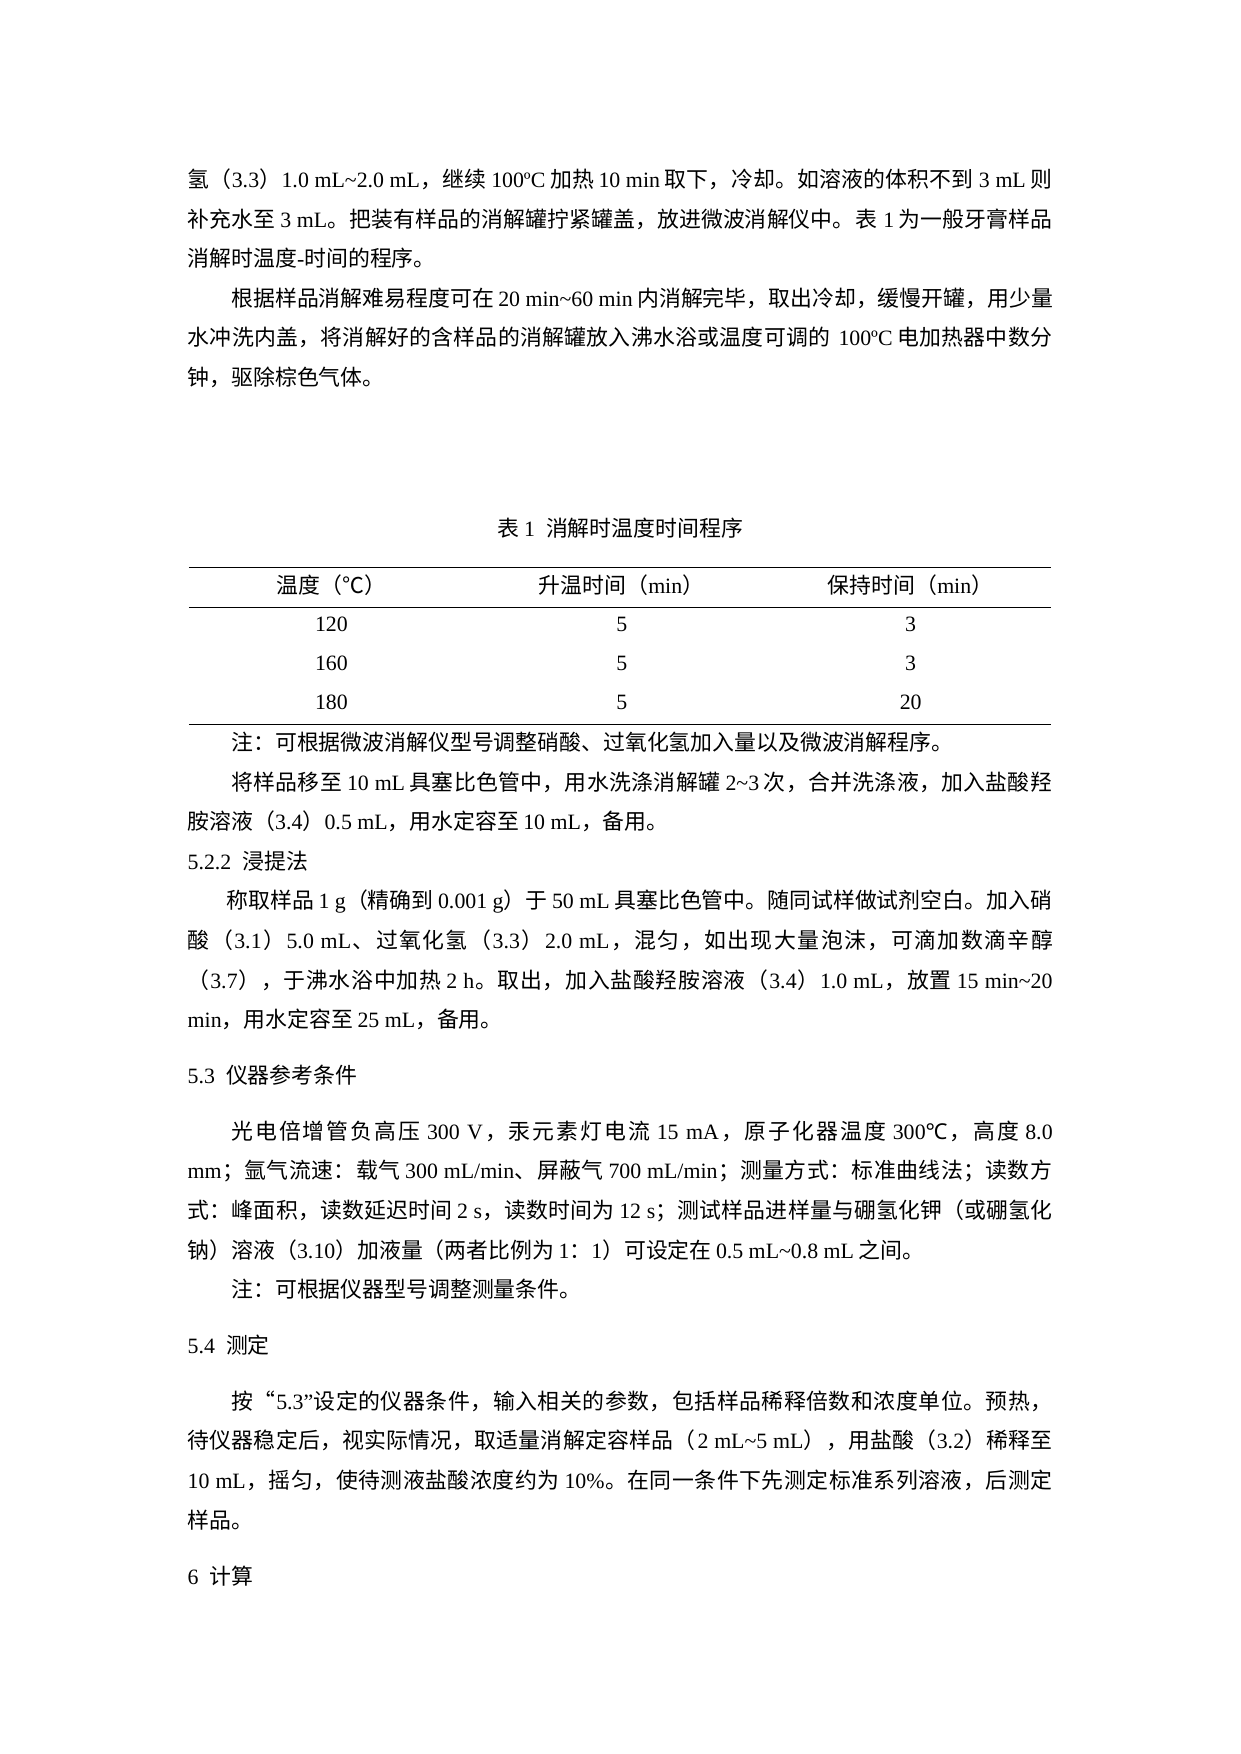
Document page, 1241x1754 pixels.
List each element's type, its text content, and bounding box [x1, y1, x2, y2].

text 表1 消解时温度时间程序 [187, 511, 1053, 543]
table_cell 5 [474, 647, 769, 685]
table_header 保持时间（min） [769, 568, 1051, 607]
table_cell 5 [474, 685, 769, 724]
table_cell 120 [189, 608, 473, 647]
text 光电倍增管负高压300 V，汞元素灯电流15 mA，原子化器温度300℃，高度8.0 mm；氩气流速：载气300 mL/min、屏蔽气700 mL/min；测量方式：标准曲线法；读数方式：峰面积，读数延迟时间2 s，读数时间为12 s；测试样品进样量与硼氢化钾（或硼氢化钠）溶液（3.10）加液量（两者比例为1：1）可设定在0.5 mL~0.8 mL之间。 [187, 1114, 1053, 1264]
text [187, 162, 1053, 273]
text 将样品移至10 mL具塞比色管中，用水洗涤消解罐2~3次，合并洗涤液，加入盐酸羟胺溶液（3.4）0.5 mL，用水定容至10 mL，备用。 [187, 765, 1053, 836]
text 5.2.2 浸提法 [187, 844, 1053, 876]
table_header 升温时间（min） [474, 568, 769, 607]
text 注：可根据微波消解仪型号调整硝酸、过氧化氢加入量以及微波消解程序。 [187, 725, 1053, 757]
text 注：可根据仪器型号调整测量条件。 [187, 1272, 1053, 1304]
table_cell 5 [474, 608, 769, 647]
text 按“5.3”设定的仪器条件，输入相关的参数，包括样品稀释倍数和浓度单位。预热，待仪器稳定后，视实际情况，取适量消解定容样品（2 mL~5 mL），用盐酸（3.2）稀释至10 mL，摇匀，使待测液盐酸浓度约为10%。在同一条件下先测定标准系列溶液，后测定样品。 [187, 1384, 1053, 1534]
text 5.3 仪器参考条件 [187, 1058, 1053, 1090]
text 6 计算 [187, 1558, 1053, 1591]
table_cell 20 [769, 685, 1051, 724]
text 5.4 测定 [187, 1328, 1053, 1360]
table_cell 180 [189, 685, 473, 724]
table_cell 3 [769, 647, 1051, 685]
text 根据样品消解难易程度可在20 min~60 min内消解完毕，取出冷却，缓慢开罐，用少量水冲洗内盖，将消解好的含样品的消解罐放入沸水浴或温度可调的100ºC电加热器中数分钟，驱除棕色气体。 [187, 281, 1053, 392]
table_cell 160 [189, 647, 473, 685]
table_cell 3 [769, 608, 1051, 647]
text 称取样品1 g（精确到0.001 g）于50 mL具塞比色管中。随同试样做试剂空白。加入硝酸（3.1）5.0 mL、过氧化氢（3.3）2.0 mL，混匀，如出现大量泡沫，可滴加数滴辛醇（3.7），于沸水浴中加热2 h。取出，加入盐酸羟胺溶液（3.4）1.0 mL，放置15 min~20 min，用水定容至25 mL，备用。 [187, 883, 1053, 1034]
table_header 温度（℃） [189, 568, 473, 607]
